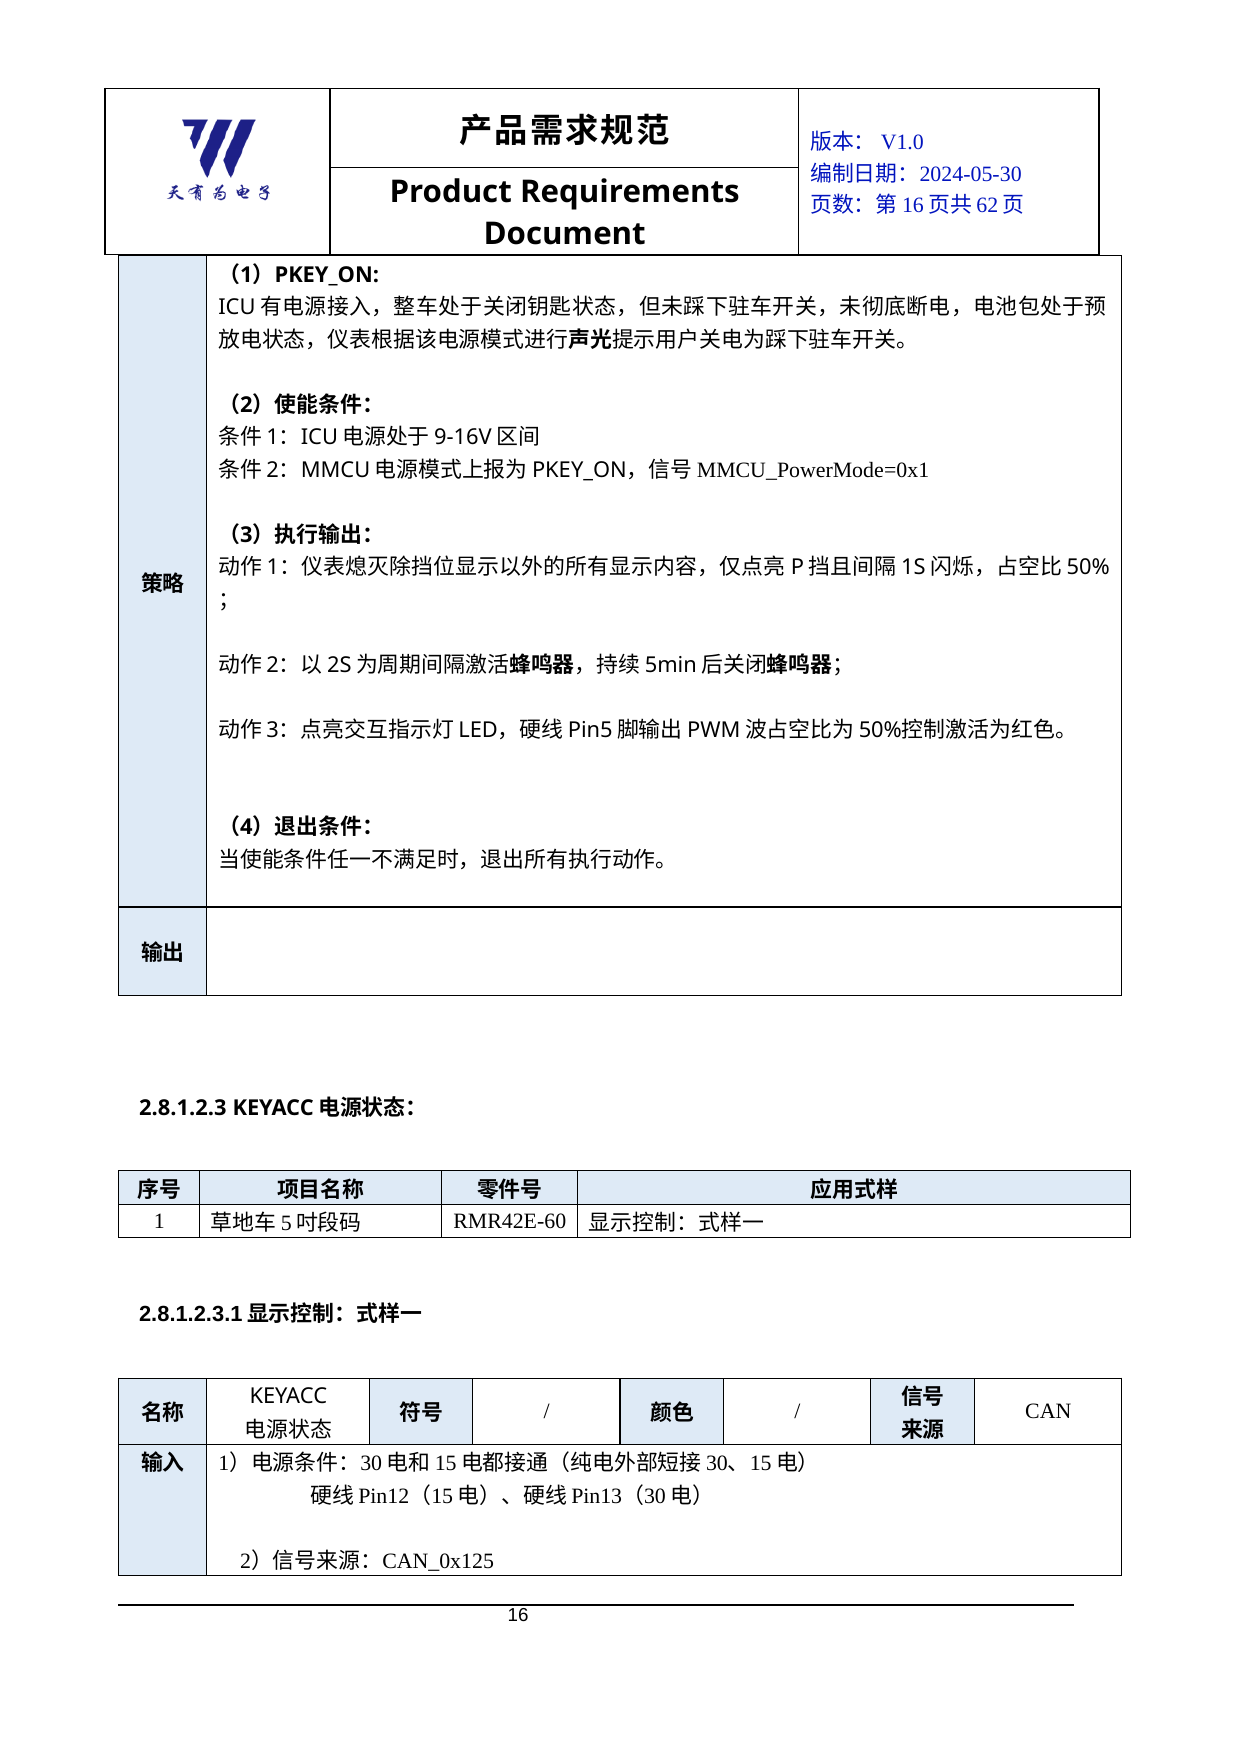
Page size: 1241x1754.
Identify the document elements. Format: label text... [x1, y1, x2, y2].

table_header 项目名称 [200, 1171, 441, 1204]
table_header 信号 来源 [871, 1379, 974, 1444]
table_header / [473, 1379, 619, 1444]
table_cell 输出 [119, 908, 206, 995]
table_cell RMR42E-60 [442, 1205, 577, 1237]
table_cell 1 [119, 1205, 199, 1237]
table_header 零件号 [442, 1171, 577, 1204]
table_header 符号 [370, 1379, 472, 1444]
table_header 颜色 [621, 1379, 723, 1444]
picture [116, 113, 319, 229]
subtitle 2.8.1.2.3 KEYACC电源状态： [118, 1090, 1122, 1123]
table_header 序号 [119, 1171, 199, 1204]
subtitle 2.8.1.2.3.1显示控制：式样一 [118, 1296, 1122, 1328]
table_cell 策略 [119, 256, 206, 906]
table_cell 草地车5吋段码 [200, 1205, 441, 1237]
table_cell [207, 908, 1121, 995]
table_header 应用式样 [578, 1171, 1130, 1204]
table_header CAN [975, 1379, 1121, 1444]
table_header / [724, 1379, 870, 1444]
table_cell 显示控制：式样一 [578, 1205, 1130, 1237]
table_cell （1）PKEY_ON: ICU有电源接入，整车处于关闭钥匙状态，但未踩下驻车开关，未彻底断电，电池包处于预放电状态，仪表根据该电源模式进行声光提示用户关电为踩下驻车开关。 （2）使能条件： 条件1：ICU电源处于9-16V区间 条件2：MMCU电源模式上报为PKEY_ON，信号MMCU_PowerMode=0x1 （3）执行输出： 动作1：仪表熄灭除挡位显示以外的所有显示内容，仅点亮P挡且间隔1S闪烁，占空比50% ； 动作2：以2S为周期间隔激活蜂鸣器，持续5min后关闭蜂鸣器； 动作3：点亮交互指示灯LED，硬线Pin5脚输出PWM波占空比为50%控制激活为红色。 （4）退出条件： 当使能条件任一不满足时，退出所有执行动作。 [207, 256, 1121, 906]
table_header KEYACC 电源状态 [207, 1379, 369, 1444]
table_cell 输入 [119, 1445, 206, 1575]
table_header 名称 [119, 1379, 206, 1444]
table_cell 电源条件：30电和15电都接通（纯电外部短接30、15电） 硬线Pin12（15电）、硬线Pin13（30电） 2）信号来源：CAN_0x125 [207, 1445, 1121, 1575]
